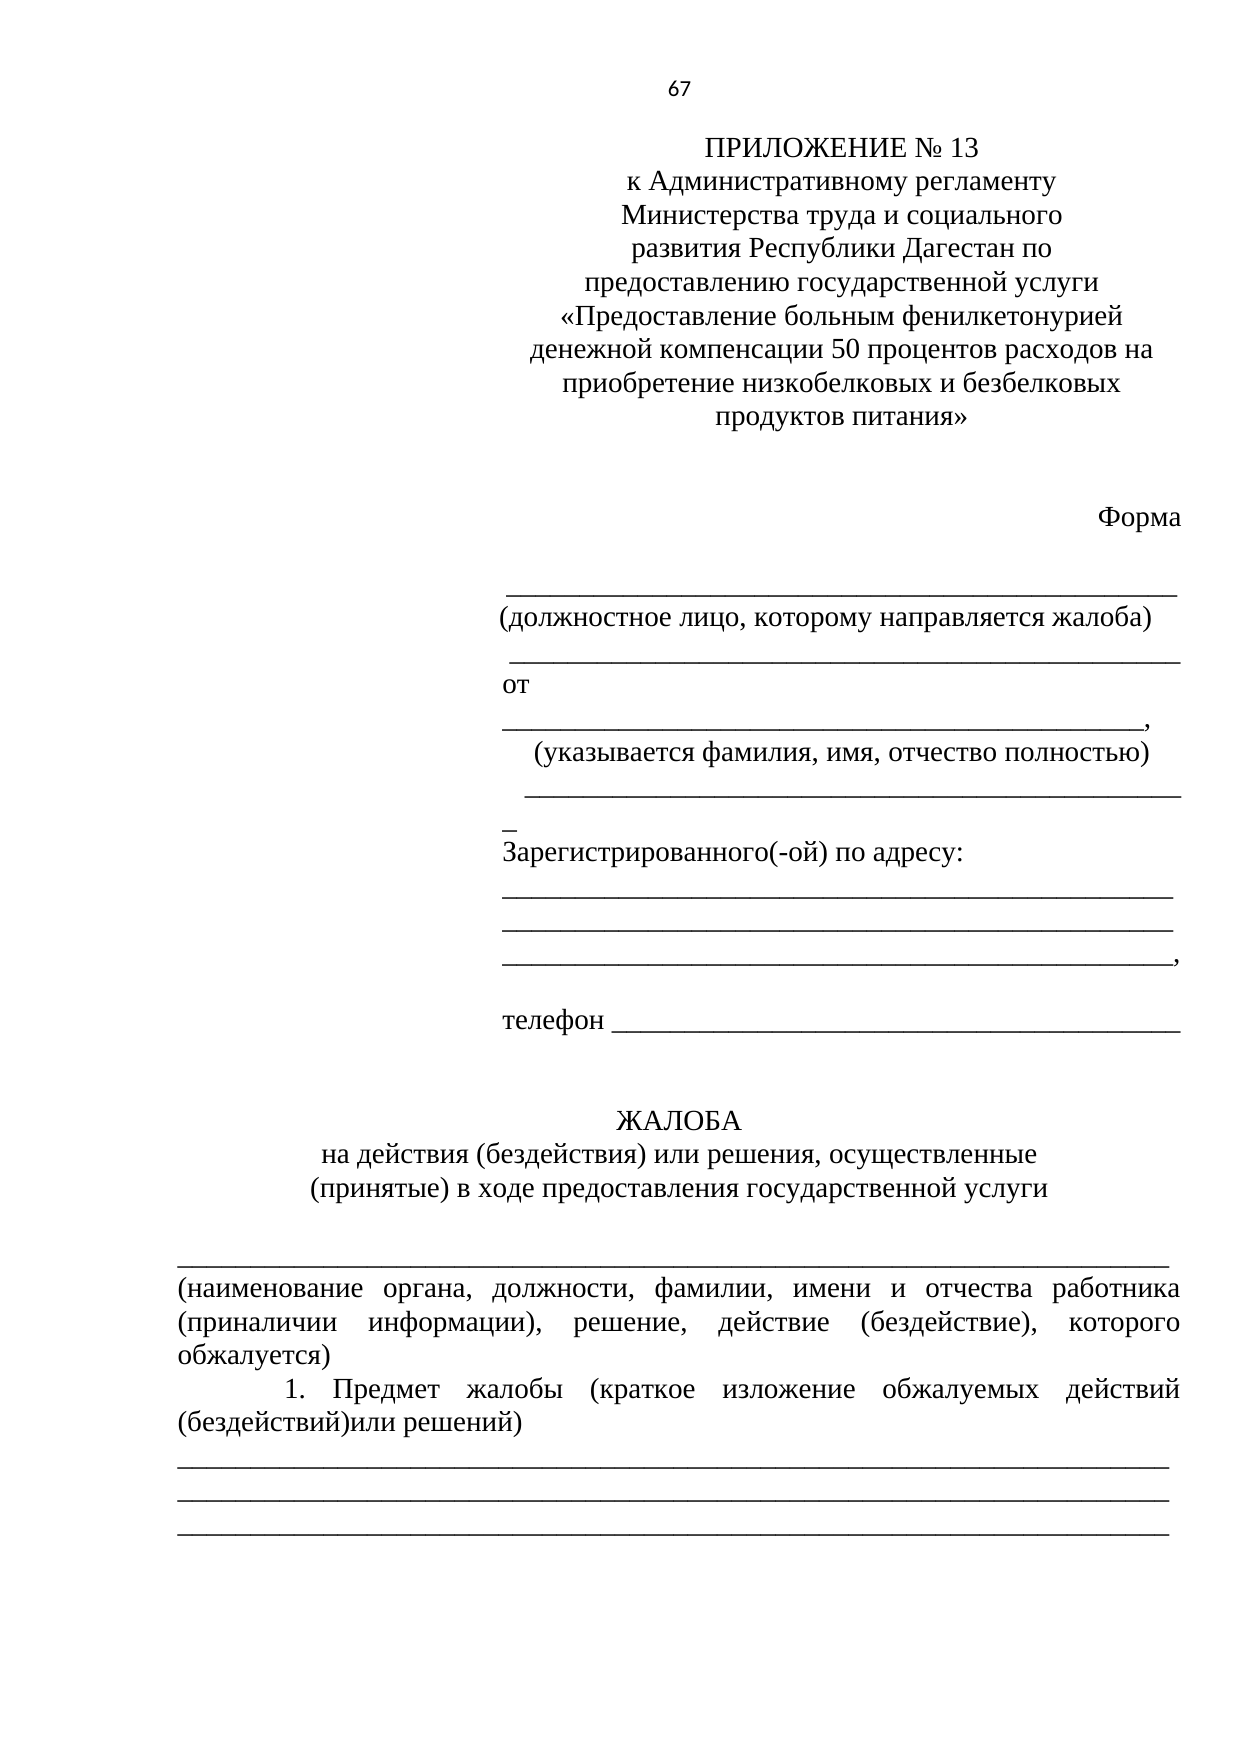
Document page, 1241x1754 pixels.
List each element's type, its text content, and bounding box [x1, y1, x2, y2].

text Зарегистрированного(-ой) по адресу: [502, 834, 1181, 868]
text к Административному регламенту [502, 163, 1181, 197]
text Министерства труда и социального [502, 197, 1181, 231]
text (указывается фамилия, имя, отчество полностью) [502, 734, 1181, 767]
text ______________________________________________ [502, 901, 1181, 935]
text (принятые) в ходе предоставления государственной услуги [177, 1170, 1181, 1203]
text ______________________________________________, [502, 935, 1181, 968]
text от ____________________________________________, [502, 667, 1181, 734]
text развития Республики Дагестан по [502, 231, 1181, 264]
text ____________________________________________________________________ [177, 1472, 1181, 1505]
text ______________________________________________ [251, 566, 1181, 599]
text ____________________________________________________________________ [177, 1505, 1181, 1539]
text ПРИЛОЖЕНИЕ № 13 [502, 130, 1181, 163]
text ____________________________________________________________________ [177, 1237, 1181, 1270]
text на действия (бездействия) или решения, осуществленные [177, 1136, 1181, 1170]
text ______________________________________________ [502, 633, 1181, 667]
text ______________________________________________ [502, 767, 1181, 834]
text ______________________________________________ [502, 868, 1181, 901]
text предоставлению государственной услуги [502, 264, 1181, 298]
text (должностное лицо, которому направляется жалоба) [251, 599, 1181, 633]
text «Предоставление больным фенилкетонурией денежной компенсации 50 процентов расходов на приобретение низкобелковых и безбелковых продуктов питания» [502, 298, 1181, 432]
text ЖАЛОБА [177, 1103, 1181, 1136]
text Форма [177, 499, 1181, 532]
text ____________________________________________________________________ [177, 1438, 1181, 1472]
text телефон _______________________________________ [502, 1002, 1181, 1036]
text 1. Предмет жалобы (краткое изложение обжалуемых действий (бездействий)или решений) [177, 1371, 1181, 1438]
text (наименование органа, должности, фамилии, имени и отчества работника (приналичии информации), решение, действие (бездействие), которого обжалуется) [177, 1270, 1181, 1371]
